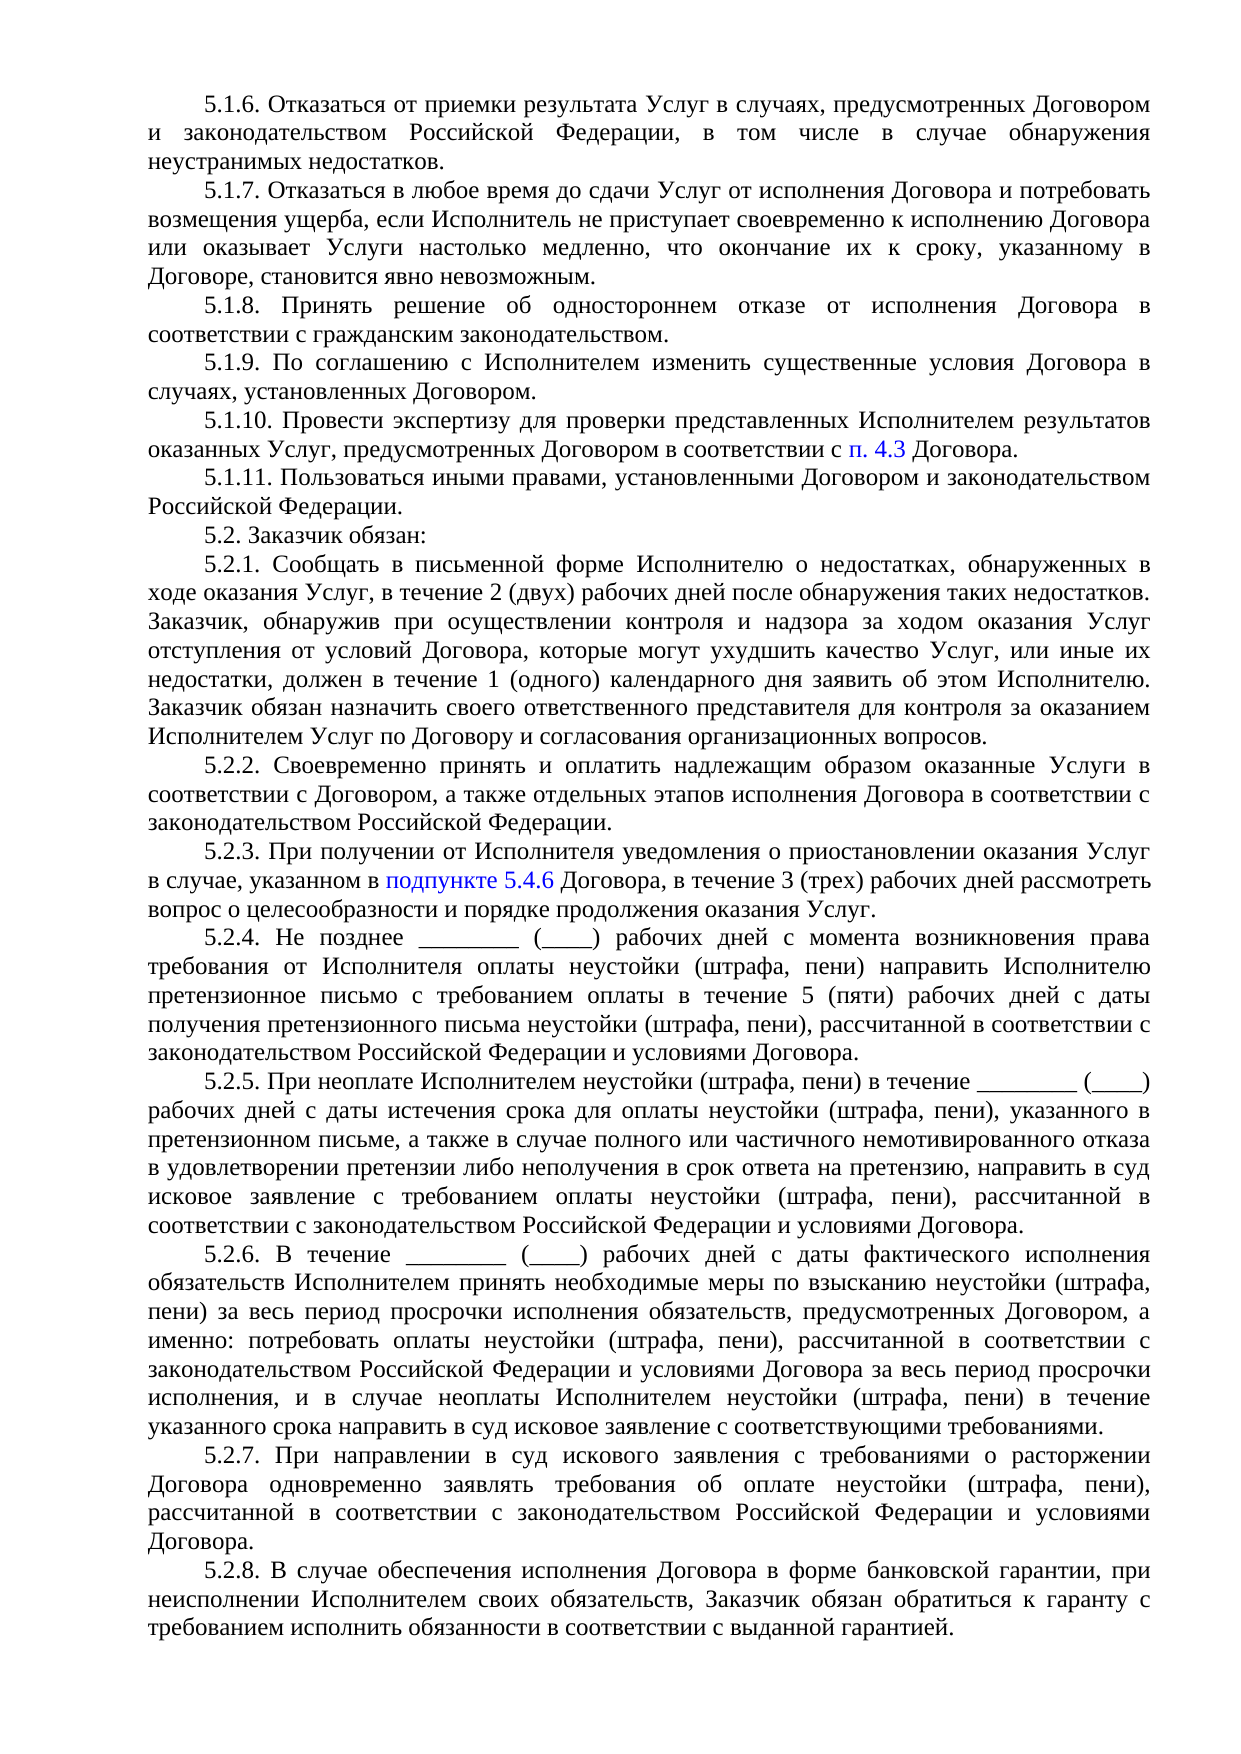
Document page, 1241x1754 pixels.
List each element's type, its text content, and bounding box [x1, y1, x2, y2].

text 5.1.8. Принять решение об одностороннем отказе от исполнения Договора в соответствии с гражданским законодательством. [148, 290, 1152, 347]
text 5.2.6. В течение ________ (____) рабочих дней с даты фактического исполнения обязательств Исполнителем принять необходимые меры по взысканию неустойки (штрафа, пени) за весь период просрочки исполнения обязательств, предусмотренных Договором, а именно: потребовать оплаты неустойки (штрафа, пени), рассчитанной в соответствии с законодательством Российской Федерации и условиями Договора за весь период просрочки исполнения, и в случае неоплаты Исполнителем неустойки (штрафа, пени) в течение указанного срока направить в суд исковое заявление с соответствующими требованиями. [148, 1239, 1152, 1440]
text 5.1.9. По соглашению с Исполнителем изменить существенные условия Договора в случаях, установленных Договором. [148, 347, 1152, 405]
text 5.2.5. При неоплате Исполнителем неустойки (штрафа, пени) в течение ________ (____) рабочих дней с даты истечения срока для оплаты неустойки (штрафа, пени), указанного в претензионном письме, а также в случае полного или частичного немотивированного отказа в удовлетворении претензии либо неполучения в срок ответа на претензию, направить в суд исковое заявление с требованием оплаты неустойки (штрафа, пени), рассчитанной в соответствии с законодательством Российской Федерации и условиями Договора. [148, 1066, 1152, 1239]
text 5.2.7. При направлении в суд искового заявления с требованиями о расторжении Договора одновременно заявлять требования об оплате неустойки (штрафа, пени), рассчитанной в соответствии с законодательством Российской Федерации и условиями Договора. [148, 1440, 1152, 1555]
text 5.2.3. При получении от Исполнителя уведомления о приостановлении оказания Услуг в случае, указанном в подпункте 5.4.6 Договора, в течение 3 (трех) рабочих дней рассмотреть вопрос о целесообразности и порядке продолжения оказания Услуг. [148, 836, 1152, 922]
text 5.1.10. Провести экспертизу для проверки представленных Исполнителем результатов оказанных Услуг, предусмотренных Договором в соответствии с п. 4.3 Договора. [148, 405, 1152, 462]
text 5.2.8. В случае обеспечения исполнения Договора в форме банковской гарантии, при неисполнении Исполнителем своих обязательств, Заказчик обязан обратиться к гаранту с требованием исполнить обязанности в соответствии с выданной гарантией. [148, 1555, 1152, 1641]
text 5.1.11. Пользоваться иными правами, установленными Договором и законодательством Российской Федерации. [148, 462, 1152, 520]
text 5.2. Заказчик обязан: [148, 520, 1152, 549]
text 5.2.4. Не позднее ________ (____) рабочих дней с момента возникновения права требования от Исполнителя оплаты неустойки (штрафа, пени) направить Исполнителю претензионное письмо с требованием оплаты в течение 5 (пяти) рабочих дней с даты получения претензионного письма неустойки (штрафа, пени), рассчитанной в соответствии с законодательством Российской Федерации и условиями Договора. [148, 922, 1152, 1066]
text 5.1.7. Отказаться в любое время до сдачи Услуг от исполнения Договора и потребовать возмещения ущерба, если Исполнитель не приступает своевременно к исполнению Договора или оказывает Услуги настолько медленно, что окончание их к сроку, указанному в Договоре, становится явно невозможным. [148, 175, 1152, 290]
text 5.1.6. Отказаться от приемки результата Услуг в случаях, предусмотренных Договором и законодательством Российской Федерации, в том числе в случае обнаружения неустранимых недостатков. [148, 89, 1152, 175]
text 5.2.1. Сообщать в письменной форме Исполнителю о недостатках, обнаруженных в ходе оказания Услуг, в течение 2 (двух) рабочих дней после обнаружения таких недостатков. Заказчик, обнаружив при осуществлении контроля и надзора за ходом оказания Услуг отступления от условий Договора, которые могут ухудшить качество Услуг, или иные их недостатки, должен в течение 1 (одного) календарного дня заявить об этом Исполнителю. Заказчик обязан назначить своего ответственного представителя для контроля за оказанием Исполнителем Услуг по Договору и согласования организационных вопросов. [148, 549, 1152, 750]
text 5.2.2. Своевременно принять и оплатить надлежащим образом оказанные Услуги в соответствии с Договором, а также отдельных этапов исполнения Договора в соответствии с законодательством Российской Федерации. [148, 750, 1152, 836]
